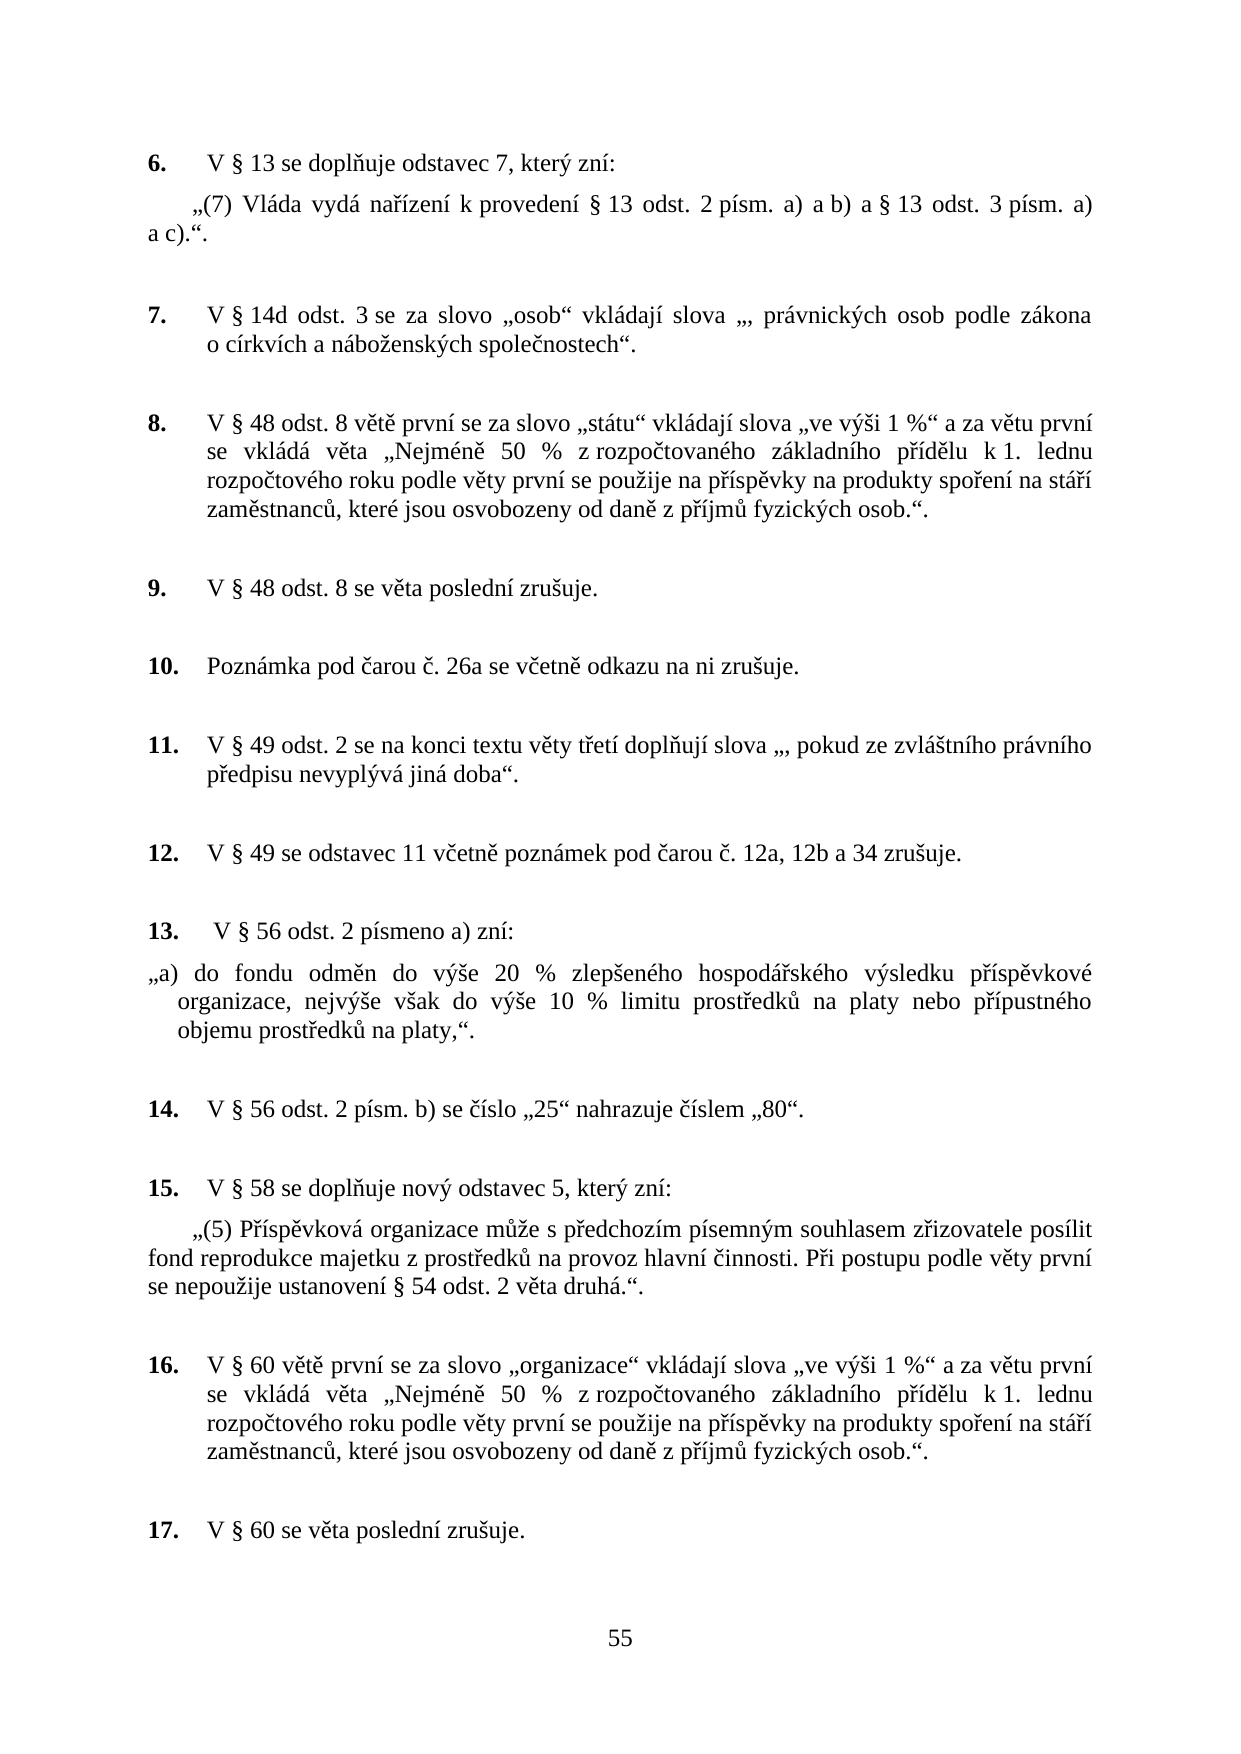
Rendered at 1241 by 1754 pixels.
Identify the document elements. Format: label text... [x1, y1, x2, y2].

list V § 49 se odstavec 11 včetně poznámek pod čarou č. 12a, 12b a 34 zrušuje. [148, 838, 1093, 866]
list V § 48 odst. 8 větě první se za slovo „státu“ vkládají slova „ve výši 1 %“ a za větu první se vkládá věta „Nejméně 50 % z rozpočtovaného základního přídělu k 1. lednu rozpočtového roku podle věty první se použije na příspěvky na produkty spoření na stáří zaměstnanců, které jsou osvobozeny od daně z příjmů fyzických osob.“. [148, 408, 1093, 523]
text „(7) Vláda vydá nařízení k provedení § 13 odst. 2 písm. a) a b) a § 13 odst. 3 písm. a) a c).“. [148, 189, 1093, 246]
list V § 60 větě první se za slovo „organizace“ vkládají slova „ve výši 1 %“ a za větu první se vkládá věta „Nejméně 50 % z rozpočtovaného základního přídělu k 1. lednu rozpočtového roku podle věty první se použije na příspěvky na produkty spoření na stáří zaměstnanců, které jsou osvobozeny od daně z příjmů fyzických osob.“. [148, 1350, 1093, 1465]
text „(5) Příspěvková organizace může s předchozím písemným souhlasem zřizovatele posílit fond reprodukce majetku z prostředků na provoz hlavní činnosti. Při postupu podle věty první se nepoužije ustanovení § 54 odst. 2 věta druhá.“. [148, 1214, 1093, 1300]
list Poznámka pod čarou č. 26a se včetně odkazu na ni zrušuje. [148, 651, 1093, 680]
list V § 56 odst. 2 písmeno a) zní: [148, 916, 1093, 945]
list V § 49 odst. 2 se na konci textu věty třetí doplňují slova „, pokud ze zvláštního právního předpisu nevyplývá jiná doba“. [148, 730, 1093, 788]
list V § 13 se doplňuje odstavec 7, který zní: [148, 148, 1093, 176]
list V § 14d odst. 3 se za slovo „osob“ vkládají slova „, právnických osob podle zákona o církvích a náboženských společnostech“. [148, 300, 1093, 358]
list V § 56 odst. 2 písm. b) se číslo „25“ nahrazuje číslem „80“. [148, 1094, 1093, 1123]
list V § 60 se věta poslední zrušuje. [148, 1515, 1093, 1544]
text „a) do fondu odměn do výše 20 % zlepšeného hospodářského výsledku příspěvkové organizace, nejvýše však do výše 10 % limitu prostředků na platy nebo přípustného objemu prostředků na platy,“. [148, 958, 1093, 1044]
list V § 48 odst. 8 se věta poslední zrušuje. [148, 573, 1093, 601]
list V § 58 se doplňuje nový odstavec 5, který zní: [148, 1173, 1093, 1201]
